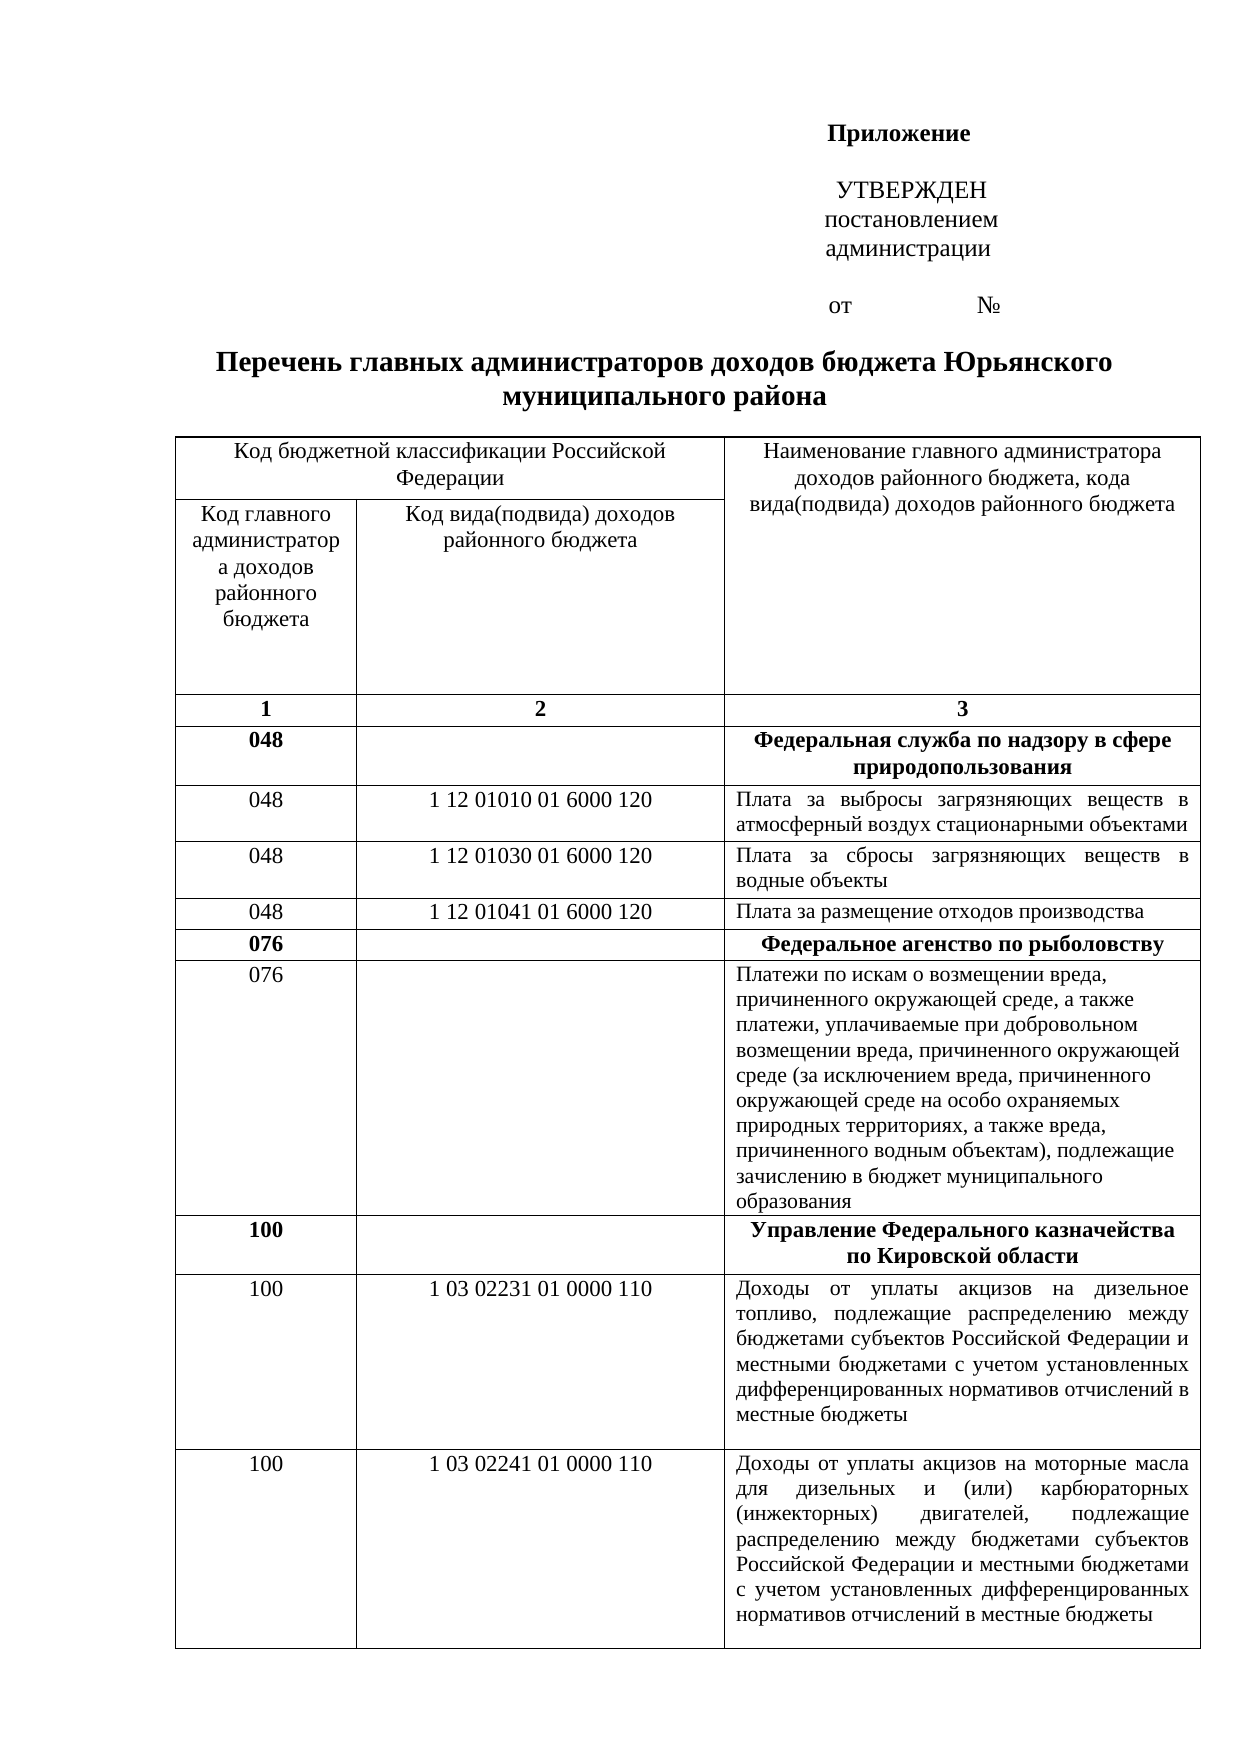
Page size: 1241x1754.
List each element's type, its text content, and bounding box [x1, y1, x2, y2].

table_cell [357, 727, 724, 785]
table_cell Доходы от уплаты акцизов на моторные масла для дизельных и (или) карбюраторных (инжекторных) двигателей, подлежащие распределению между бюджетами субъектов Российской Федерации и местными бюджетами с учетом установленных дифференцированных нормативов отчислений в местные бюджеты [725, 1450, 1200, 1647]
table_cell 100 [176, 1216, 356, 1274]
table_cell 3 [725, 695, 1200, 726]
table_cell Код вида(подвида) доходов районного бюджета [357, 500, 724, 694]
table_cell 100 [176, 1275, 356, 1449]
table_header Код бюджетной классификации Российской Федерации [176, 438, 724, 499]
table_cell 100 [176, 1450, 356, 1647]
table_cell Федеральная служба по надзору в сфере природопользования [725, 727, 1200, 785]
table_cell 048 [176, 899, 356, 929]
table_cell 1 12 01030 01 6000 120 [357, 842, 724, 897]
table_cell Плата за выбросы загрязняющих веществ в атмосферный воздух стационарными объектами [725, 786, 1200, 841]
table_cell Федеральное агенство по рыболовству [725, 930, 1200, 960]
table_cell 1 03 02241 01 0000 110 [357, 1450, 724, 1647]
table_cell 048 [176, 786, 356, 841]
table_cell 076 [176, 961, 356, 1214]
table_cell [357, 1216, 724, 1274]
table_cell 048 [176, 727, 356, 785]
table_cell 1 12 01041 01 6000 120 [357, 899, 724, 929]
table_cell 048 [176, 842, 356, 897]
table_cell Плата за размещение отходов производства [725, 899, 1200, 929]
text Приложение УТВЕРЖДЕН постановлением администрации от № [177, 118, 1152, 319]
table_cell 076 [176, 930, 356, 960]
table_cell [357, 961, 724, 1214]
text Перечень главных администраторов доходов бюджета Юрьянского муниципального района [177, 344, 1152, 411]
table_cell Код главного администратора доходов районного бюджета [176, 500, 356, 694]
table_cell 1 [176, 695, 356, 726]
table_cell 2 [357, 695, 724, 726]
table_cell Управление Федерального казначейства по Кировской области [725, 1216, 1200, 1274]
table_cell Доходы от уплаты акцизов на дизельное топливо, подлежащие распределению между бюджетами субъектов Российской Федерации и местными бюджетами с учетом установленных дифференцированных нормативов отчислений в местные бюджеты [725, 1275, 1200, 1449]
table_cell 1 12 01010 01 6000 120 [357, 786, 724, 841]
table_cell Платежи по искам о возмещении вреда, причиненного окружающей среде, а также платежи, уплачиваемые при добровольном возмещении вреда, причиненного окружающей среде (за исключением вреда, причиненного окружающей среде на особо охраняемых природных территориях, а также вреда, причиненного водным объектам), подлежащие зачислению в бюджет муниципального образования [725, 961, 1200, 1214]
table_header Наименование главного администратора доходов районного бюджета, кода вида(подвида) доходов районного бюджета [725, 438, 1200, 694]
table_cell 1 03 02231 01 0000 110 [357, 1275, 724, 1449]
table_cell [357, 930, 724, 960]
table_cell Плата за сбросы загрязняющих веществ в водные объекты [725, 842, 1200, 897]
